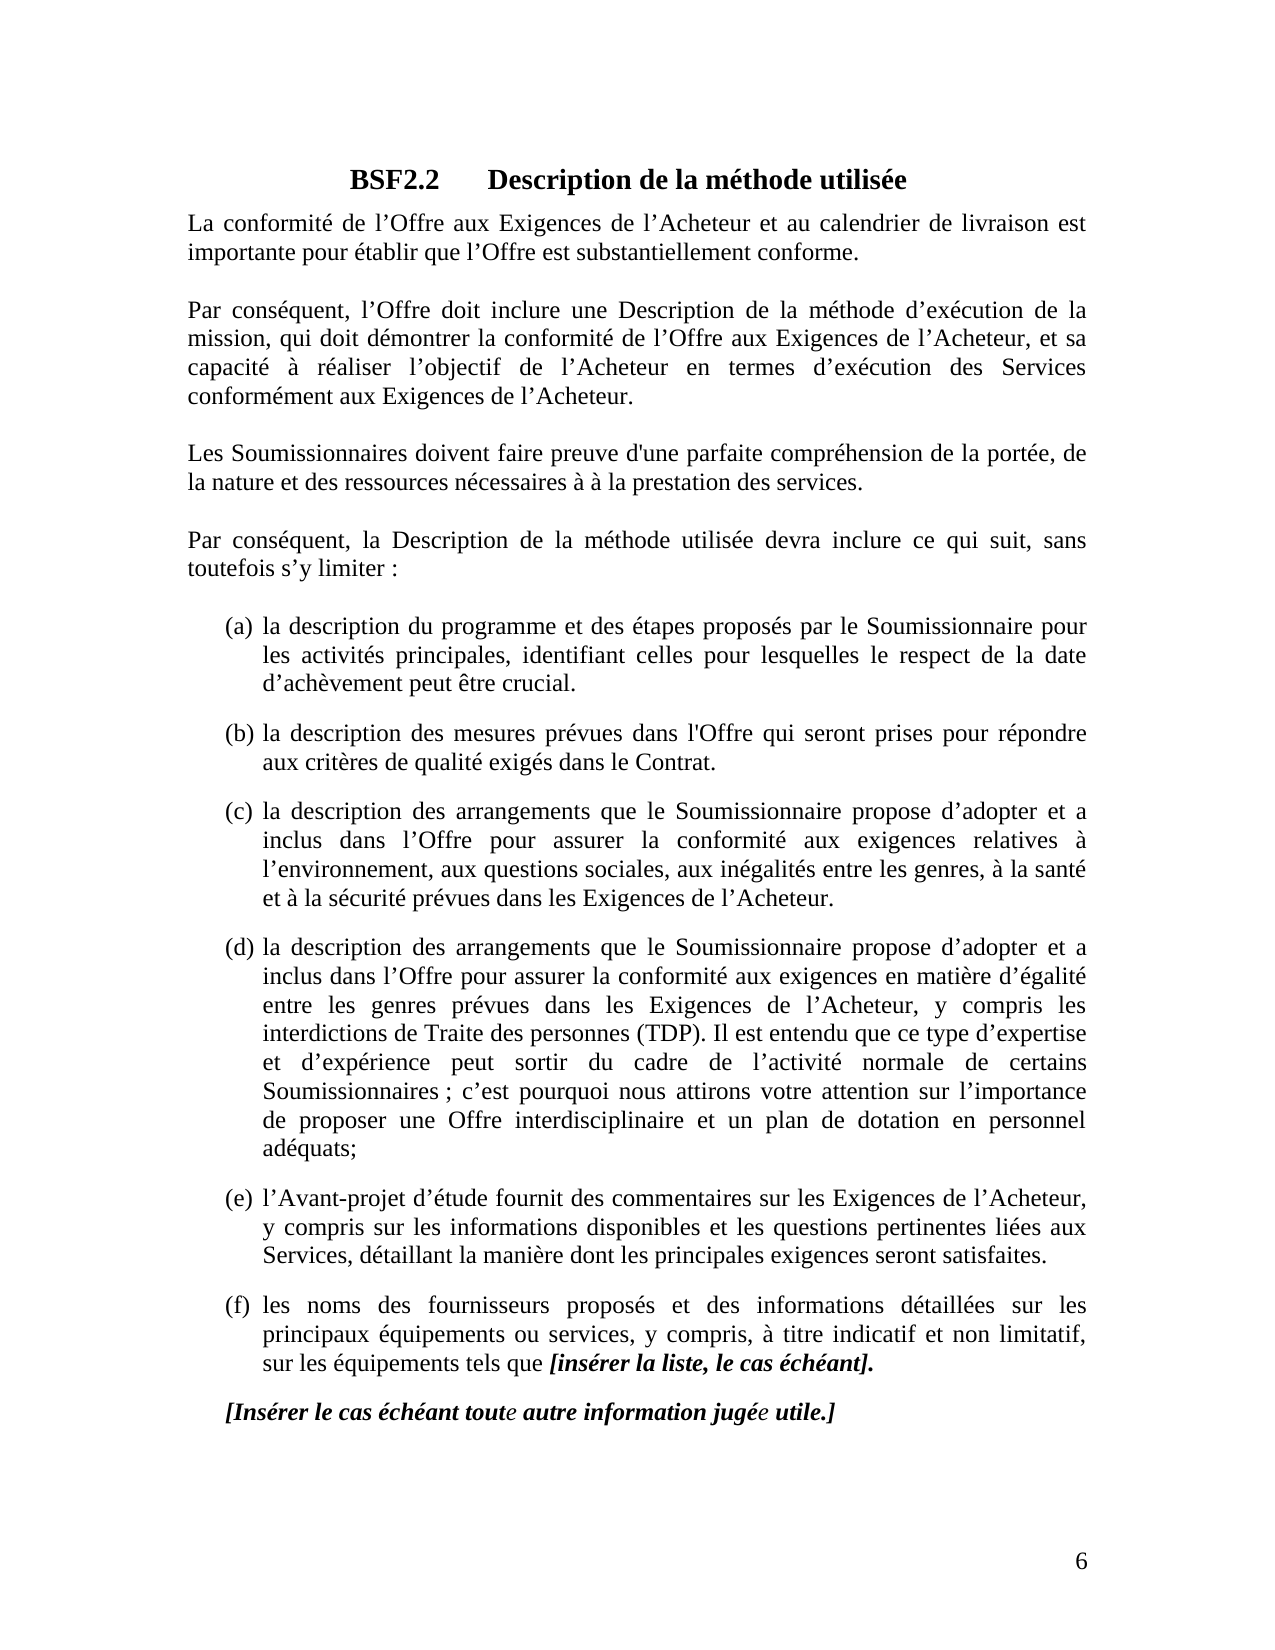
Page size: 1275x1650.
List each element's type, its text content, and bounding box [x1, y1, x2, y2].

list la description des mesures prévues dans l'Offre qui seront prises pour répondre aux critères de qualité exigés dans le Contrat. [225, 718, 1087, 776]
list l’Avant-projet d’étude fournit des commentaires sur les Exigences de l’Acheteur, y compris sur les informations disponibles et les questions pertinentes liées aux Services, détaillant la manière dont les principales exigences seront satisfaites. [225, 1183, 1087, 1269]
list la description des arrangements que le Soumissionnaire propose d’adopter et a inclus dans l’Offre pour assurer la conformité aux exigences relatives à l’environnement, aux questions sociales, aux inégalités entre les genres, à la santé et à la sécurité prévues dans les Exigences de l’Acheteur. [225, 796, 1087, 911]
subtitle BSF2.2 Description de la méthode utilisée [225, 162, 1087, 196]
text Par conséquent, la Description de la méthode utilisée devra inclure ce qui suit, sans toutefois s’y limiter : [187, 525, 1087, 582]
list les noms des fournisseurs proposés et des informations détaillées sur les principaux équipements ou services, y compris, à titre indicatif et non limitatif, sur les équipements tels que [insérer la liste, le cas échéant]. [225, 1290, 1087, 1376]
text Les Soumissionnaires doivent faire preuve d'une parfaite compréhension de la portée, de la nature et des ressources nécessaires à à la prestation des services. [187, 438, 1087, 496]
text [Insérer le cas échéant toute autre information jugée utile.] [225, 1397, 1087, 1426]
text Par conséquent, l’Offre doit inclure une Description de la méthode d’exécution de la mission, qui doit démontrer la conformité de l’Offre aux Exigences de l’Acheteur, et sa capacité à réaliser l’objectif de l’Acheteur en termes d’exécution des Services conformément aux Exigences de l’Acheteur. [187, 295, 1087, 410]
list la description du programme et des étapes proposés par le Soumissionnaire pour les activités principales, identifiant celles pour lesquelles le respect de la date d’achèvement peut être crucial. [225, 611, 1087, 697]
list la description des arrangements que le Soumissionnaire propose d’adopter et a inclus dans l’Offre pour assurer la conformité aux exigences en matière d’égalité entre les genres prévues dans les Exigences de l’Acheteur, y compris les interdictions de Traite des personnes (TDP). Il est entendu que ce type d’expertise et d’expérience peut sortir du cadre de l’activité normale de certains Soumissionnaires ; c’est pourquoi nous attirons votre attention sur l’importance de proposer une Offre interdisciplinaire et un plan de dotation en personnel adéquats; [225, 932, 1087, 1162]
text La conformité de l’Offre aux Exigences de l’Acheteur et au calendrier de livraison est importante pour établir que l’Offre est substantiellement conforme. [187, 208, 1087, 266]
